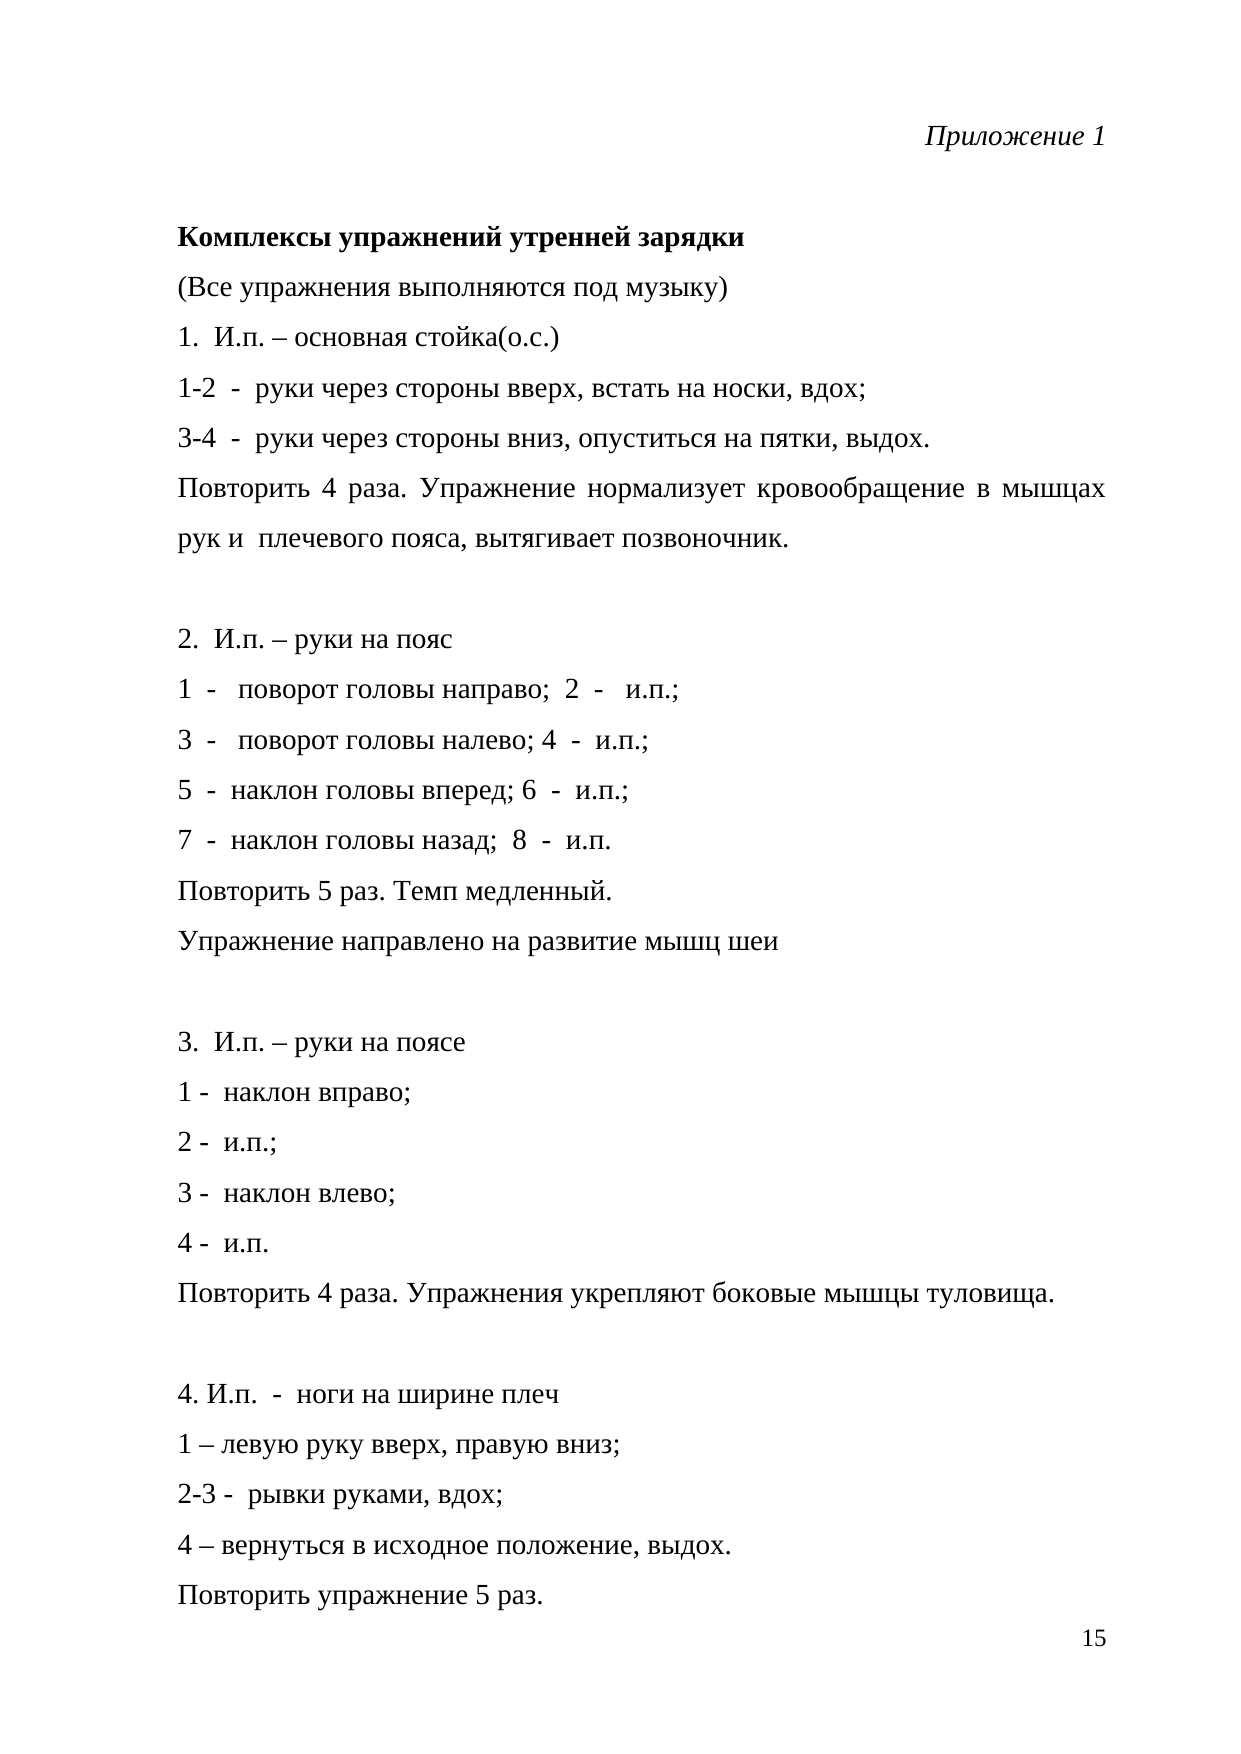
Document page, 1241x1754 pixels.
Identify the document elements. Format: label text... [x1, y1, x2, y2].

text 3. И.п. – руки на поясе [177, 1024, 1106, 1057]
text 2 - и.п.; [177, 1124, 1106, 1158]
text 1 - поворот головы направо; 2 - и.п.; [177, 672, 1106, 705]
text Приложение 1 [177, 118, 1106, 152]
text 1 – левую руку вверх, правую вниз; [177, 1426, 1106, 1460]
text Повторить упражнение 5 раз. [177, 1577, 1106, 1611]
text 3 - поворот головы налево; 4 - и.п.; [177, 722, 1106, 755]
text 1-2 - руки через стороны вверх, встать на носки, вдох; [177, 370, 1106, 403]
text Комплексы упражнений утренней зарядки [177, 219, 1106, 252]
text Повторить 5 раз. Темп медленный. [177, 873, 1106, 906]
text 3-4 - руки через стороны вниз, опуститься на пятки, выдох. [177, 420, 1106, 453]
text Повторить 4 раза. Упражнение нормализует кровообращение в мышцах рук и плечевого пояса, вытягивает позвоночник. [177, 470, 1106, 554]
text 7 - наклон головы назад; 8 - и.п. [177, 822, 1106, 856]
text 5 - наклон головы вперед; 6 - и.п.; [177, 772, 1106, 806]
text 2-3 - рывки руками, вдох; [177, 1477, 1106, 1510]
text 1. И.п. – основная стойка(о.с.) [177, 319, 1106, 353]
text 3 - наклон влево; [177, 1175, 1106, 1208]
text 4 - и.п. [177, 1225, 1106, 1258]
text Повторить 4 раза. Упражнения укрепляют боковые мышцы туловища. [177, 1275, 1106, 1309]
text 1 - наклон вправо; [177, 1074, 1106, 1108]
text 4. И.п. - ноги на ширине плеч [177, 1376, 1106, 1409]
text (Все упражнения выполняются под музыку) [177, 269, 1106, 303]
text 2. И.п. – руки на пояс [177, 621, 1106, 655]
text 4 – вернуться в исходное положение, выдох. [177, 1527, 1106, 1560]
text Упражнение направлено на развитие мышц шеи [177, 923, 1106, 957]
